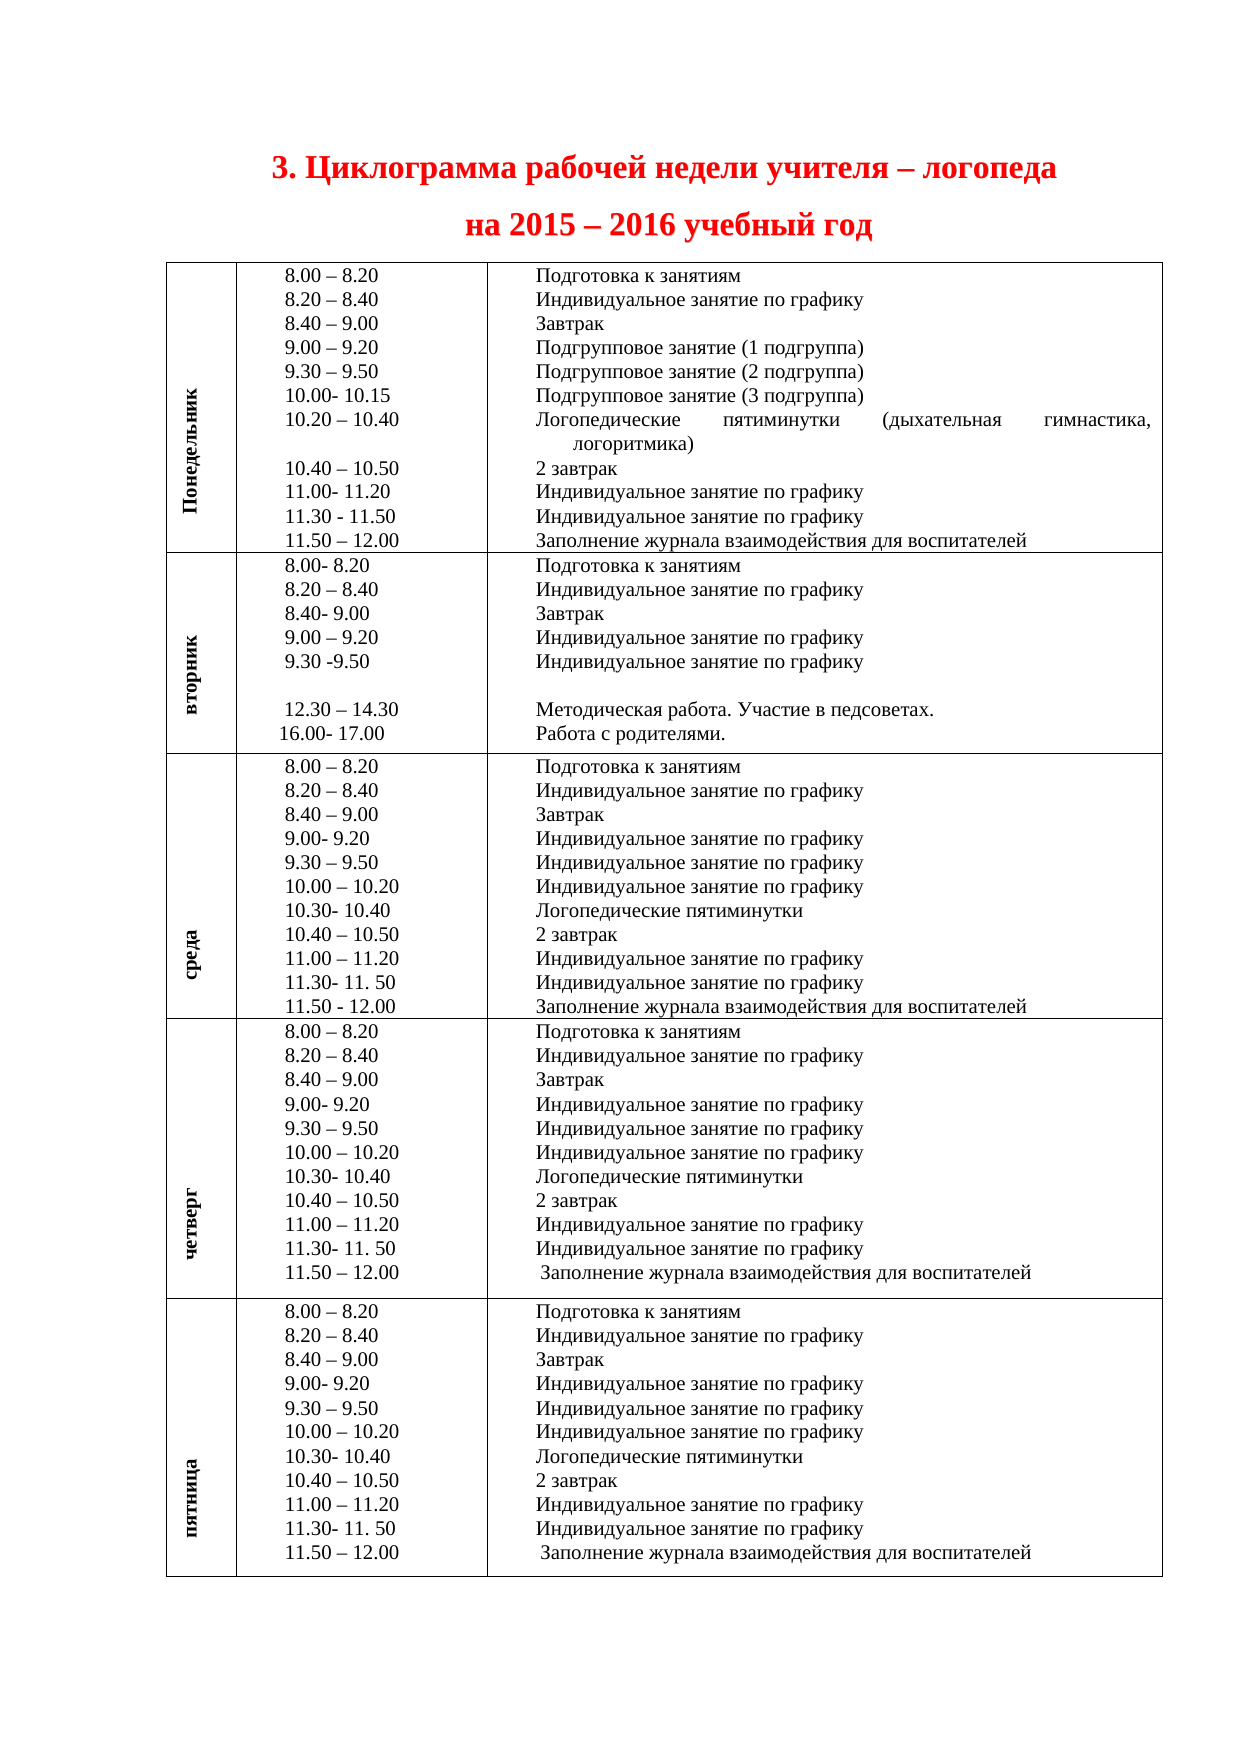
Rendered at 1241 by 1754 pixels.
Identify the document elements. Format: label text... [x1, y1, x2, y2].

table_header 8.00 – 8.20 8.20 – 8.40 8.40 – 9.00 9.00 – 9.20 9.30 – 9.50 10.00- 10.15 10.20 – 10.40 10.40 – 10.50 11.00- 11.20 11.30 - 11.50 11.50 – 12.00 [237, 263, 487, 552]
table_header Понедельник [167, 263, 236, 552]
table_cell среда [167, 754, 236, 1018]
table_cell Подготовка к занятиям Индивидуальное занятие по графику Завтрак Индивидуальное занятие по графику Индивидуальное занятие по графику Индивидуальное занятие по графику Логопедические пятиминутки 2 завтрак Индивидуальное занятие по графику Индивидуальное занятие по графику Заполнение журнала взаимодействия для воспитателей [488, 1299, 1162, 1576]
table_header Подготовка к занятиям Индивидуальное занятие по графику Завтрак Подгрупповое занятие (1 подгруппа) Подгрупповое занятие (2 подгруппа) Подгрупповое занятие (3 подгруппа) Логопедические пятиминутки (дыхательная гимнастика, логоритмика) 2 завтрак Индивидуальное занятие по графику Индивидуальное занятие по графику Заполнение журнала взаимодействия для воспитателей [488, 263, 1162, 552]
table_cell Подготовка к занятиям Индивидуальное занятие по графику Завтрак Индивидуальное занятие по графику Индивидуальное занятие по графику Индивидуальное занятие по графику Логопедические пятиминутки 2 завтрак Индивидуальное занятие по графику Индивидуальное занятие по графику Заполнение журнала взаимодействия для воспитателей [488, 754, 1162, 1018]
table_cell 8.00 – 8.20 8.20 – 8.40 8.40 – 9.00 9.00- 9.20 9.30 – 9.50 10.00 – 10.20 10.30- 10.40 10.40 – 10.50 11.00 – 11.20 11.30- 11. 50 11.50 – 12.00 [237, 1019, 487, 1298]
table_cell 8.00 – 8.20 8.20 – 8.40 8.40 – 9.00 9.00- 9.20 9.30 – 9.50 10.00 – 10.20 10.30- 10.40 10.40 – 10.50 11.00 – 11.20 11.30- 11. 50 11.50 - 12.00 [237, 754, 487, 1018]
table_cell вторник [167, 553, 236, 752]
table_cell пятница [167, 1299, 236, 1576]
table_cell Подготовка к занятиям Индивидуальное занятие по графику Завтрак Индивидуальное занятие по графику Индивидуальное занятие по графику Методическая работа. Участие в педсоветах. Работа с родителями. [488, 553, 1162, 752]
table_cell 8.00- 8.20 8.20 – 8.40 8.40- 9.00 9.00 – 9.20 9.30 -9.50 12.30 – 14.30 16.00- 17.00 [237, 553, 487, 752]
text 3. Циклограмма рабочей недели учителя – логопеда [177, 147, 1152, 185]
table_cell Подготовка к занятиям Индивидуальное занятие по графику Завтрак Индивидуальное занятие по графику Индивидуальное занятие по графику Индивидуальное занятие по графику Логопедические пятиминутки 2 завтрак Индивидуальное занятие по графику Индивидуальное занятие по графику Заполнение журнала взаимодействия для воспитателей [488, 1019, 1162, 1298]
table_cell четверг [167, 1019, 236, 1298]
text на 2015 – 2016 учебный год [177, 204, 1152, 243]
table_cell 8.00 – 8.20 8.20 – 8.40 8.40 – 9.00 9.00- 9.20 9.30 – 9.50 10.00 – 10.20 10.30- 10.40 10.40 – 10.50 11.00 – 11.20 11.30- 11. 50 11.50 – 12.00 [237, 1299, 487, 1576]
